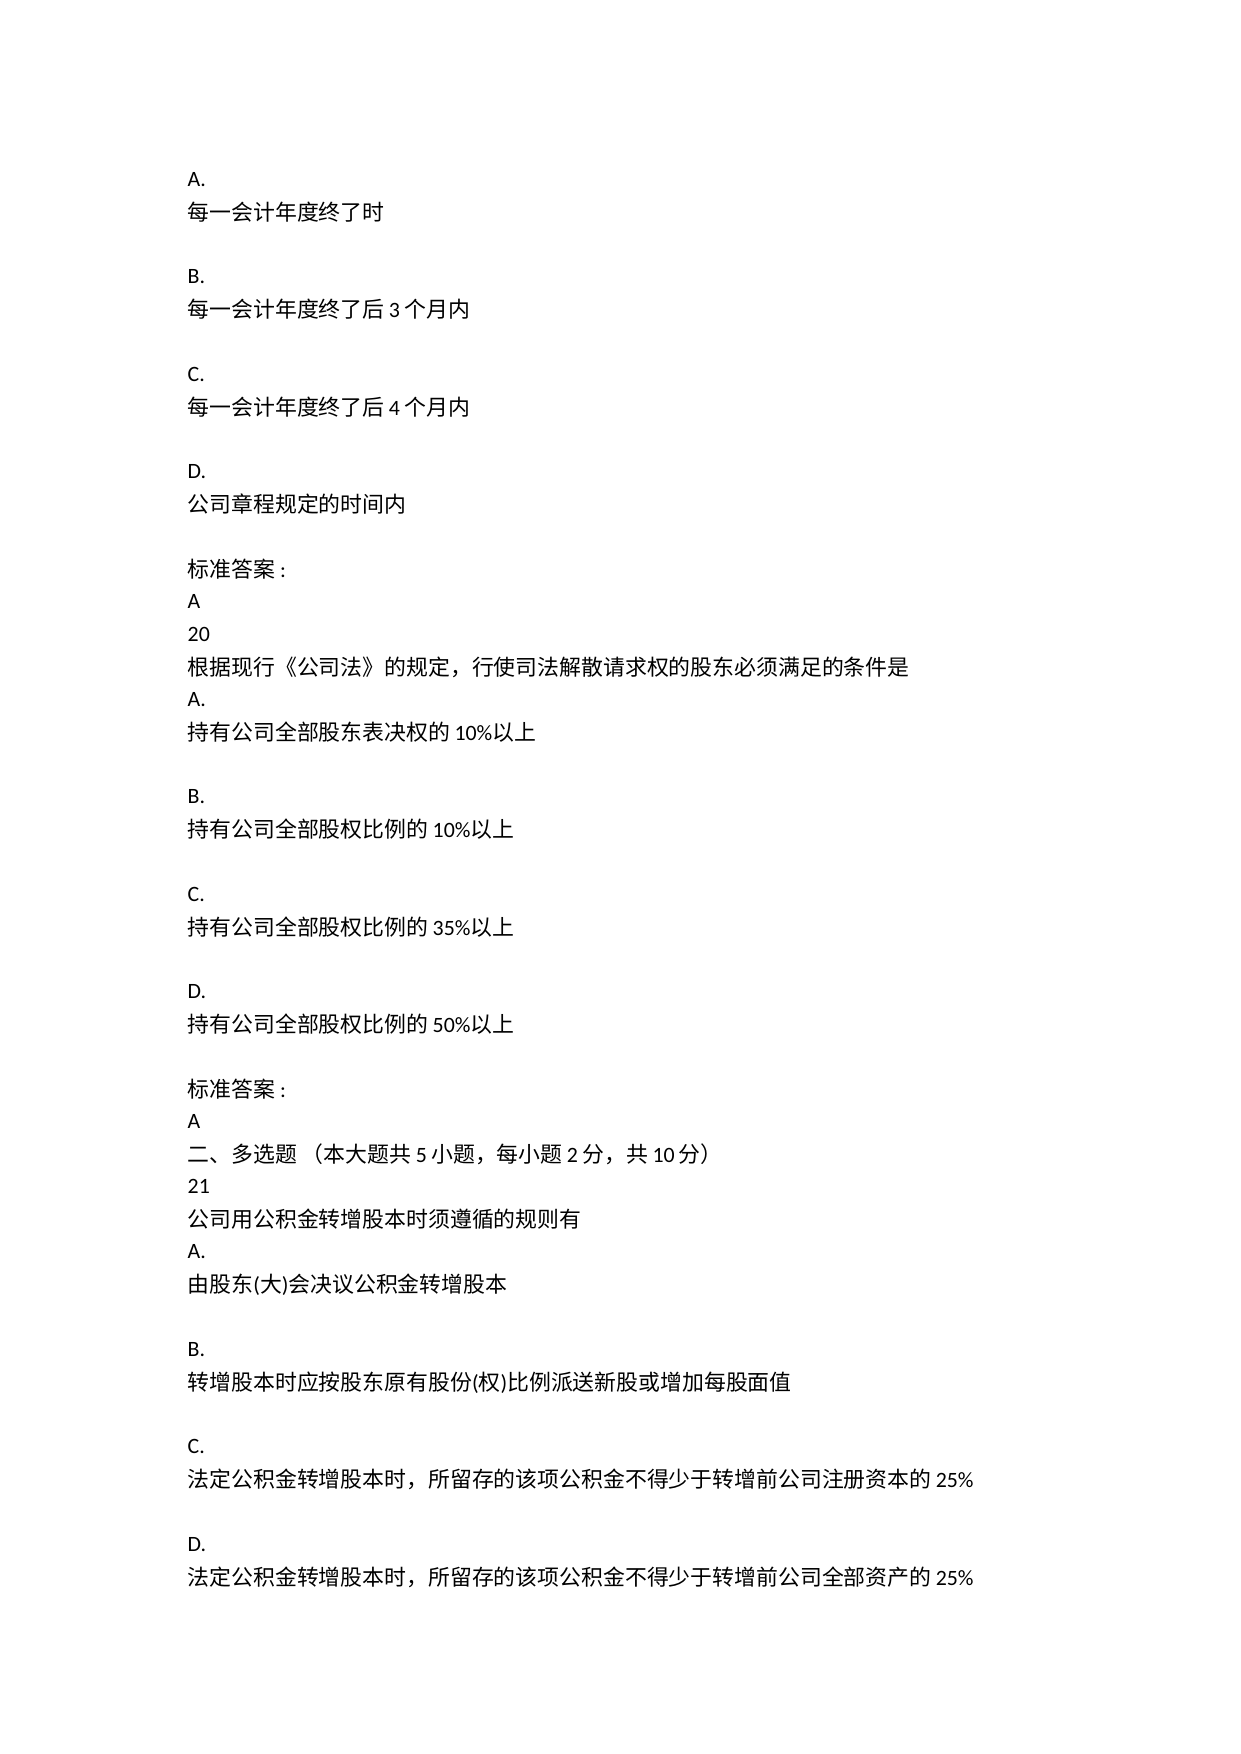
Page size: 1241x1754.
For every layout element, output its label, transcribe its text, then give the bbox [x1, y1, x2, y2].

text A. [187, 162, 1053, 194]
text 每一会计年度终了后4个月内 [187, 389, 1053, 422]
text 标准答案 : [187, 552, 1053, 584]
text D. [187, 454, 1053, 487]
text B. [187, 1332, 1053, 1364]
text 21 [187, 1169, 1053, 1202]
text 持有公司全部股权比例的35%以上 [187, 909, 1053, 942]
text 法定公积金转增股本时，所留存的该项公积金不得少于转增前公司注册资本的25% [187, 1462, 1053, 1494]
text D. [187, 1527, 1053, 1559]
text D. [187, 974, 1053, 1007]
text 持有公司全部股权比例的10%以上 [187, 812, 1053, 844]
text 持有公司全部股权比例的50%以上 [187, 1007, 1053, 1039]
text 根据现行《公司法》的规定，行使司法解散请求权的股东必须满足的条件是 [187, 649, 1053, 682]
text 持有公司全部股东表决权的10%以上 [187, 714, 1053, 747]
text 法定公积金转增股本时，所留存的该项公积金不得少于转增前公司全部资产的25% [187, 1559, 1053, 1592]
text A. [187, 682, 1053, 714]
text C. [187, 1429, 1053, 1462]
text A [187, 584, 1053, 617]
text 每一会计年度终了后3个月内 [187, 292, 1053, 324]
text 20 [187, 617, 1053, 649]
text A. [187, 1234, 1053, 1267]
text 公司用公积金转增股本时须遵循的规则有 [187, 1202, 1053, 1234]
text 转增股本时应按股东原有股份(权)比例派送新股或增加每股面值 [187, 1364, 1053, 1397]
text A [187, 1104, 1053, 1137]
text C. [187, 877, 1053, 909]
text 标准答案 : [187, 1072, 1053, 1104]
text 公司章程规定的时间内 [187, 487, 1053, 519]
text 由股东(大)会决议公积金转增股本 [187, 1267, 1053, 1299]
text B. [187, 259, 1053, 292]
text B. [187, 779, 1053, 812]
text C. [187, 357, 1053, 389]
text 二、多选题 （本大题共5小题，每小题2分，共10分） [187, 1137, 1053, 1169]
text 每一会计年度终了时 [187, 194, 1053, 227]
